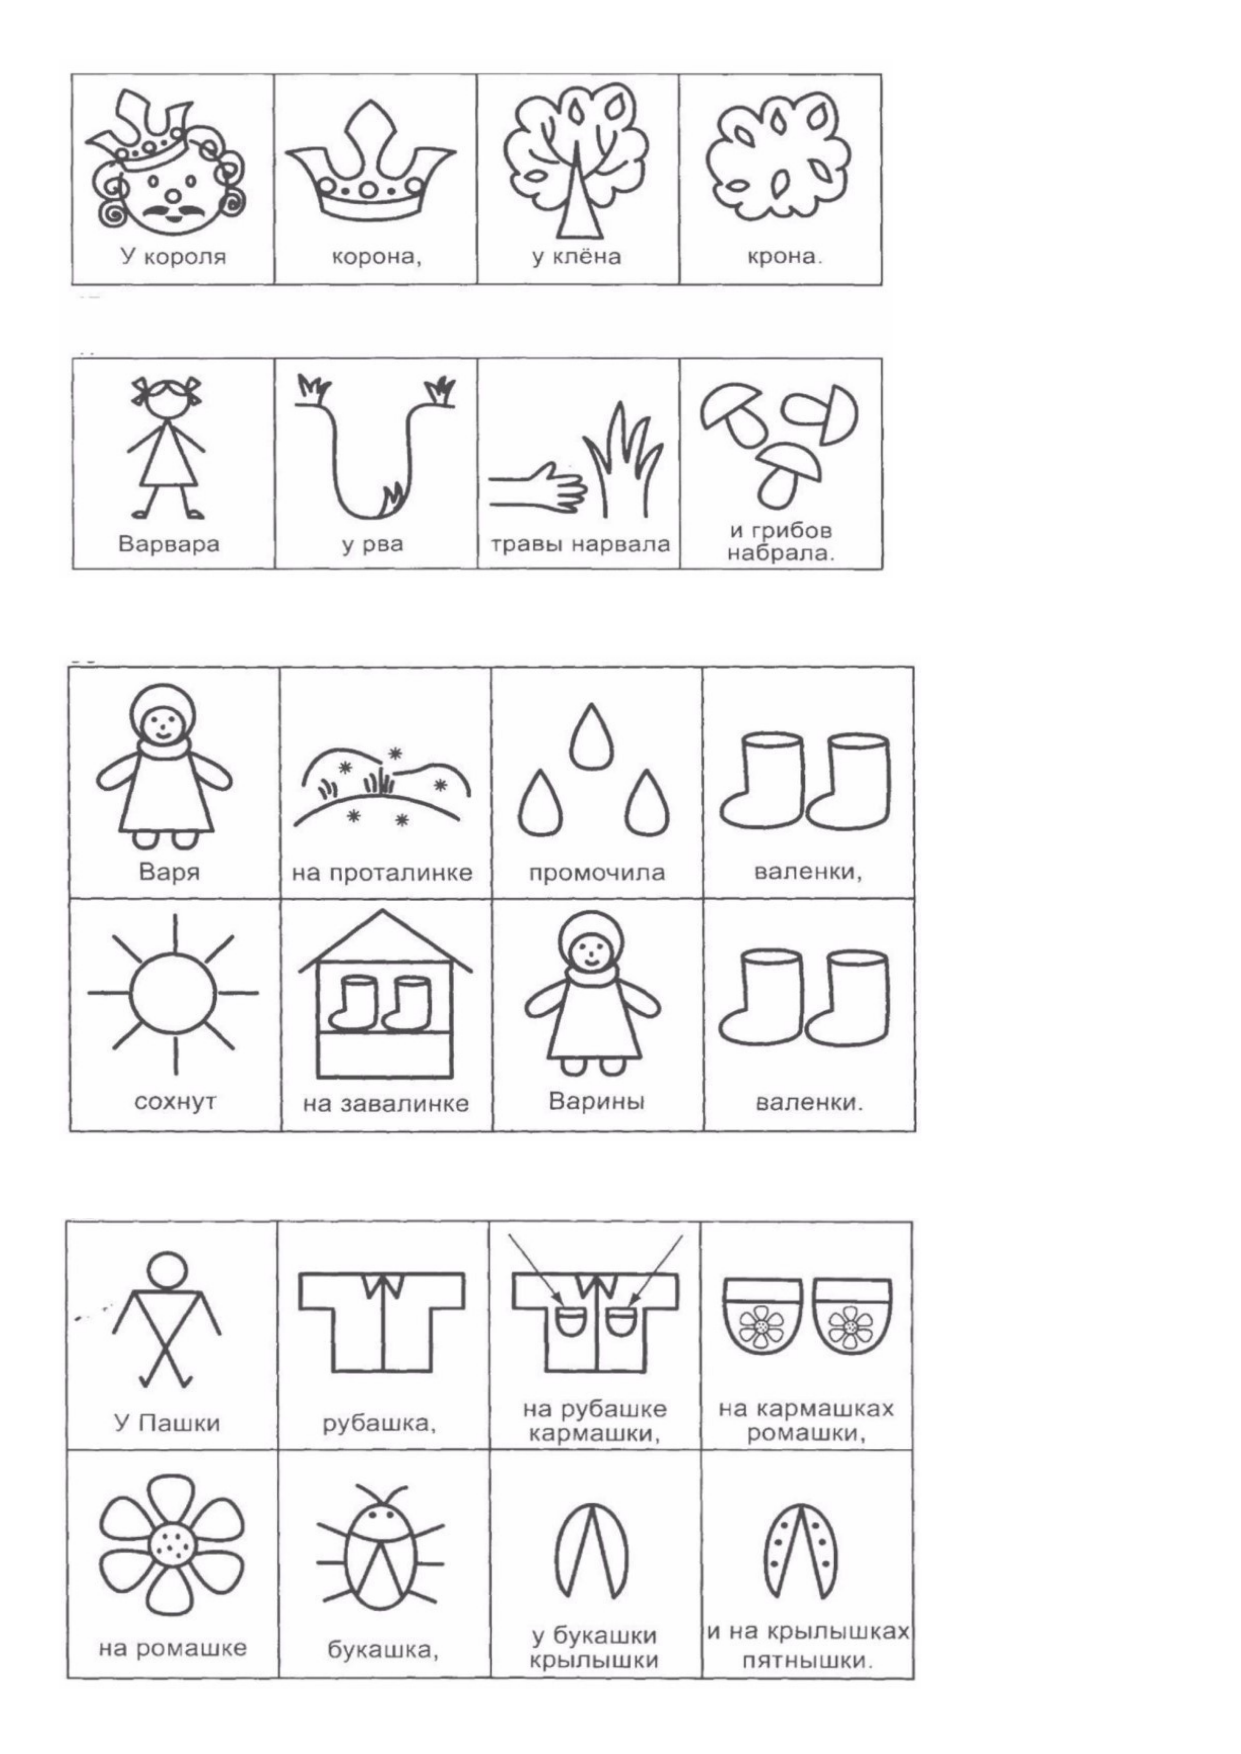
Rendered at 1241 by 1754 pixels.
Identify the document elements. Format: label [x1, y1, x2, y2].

picture [59, 1218, 922, 1689]
picture [59, 655, 922, 1141]
picture [59, 59, 893, 578]
